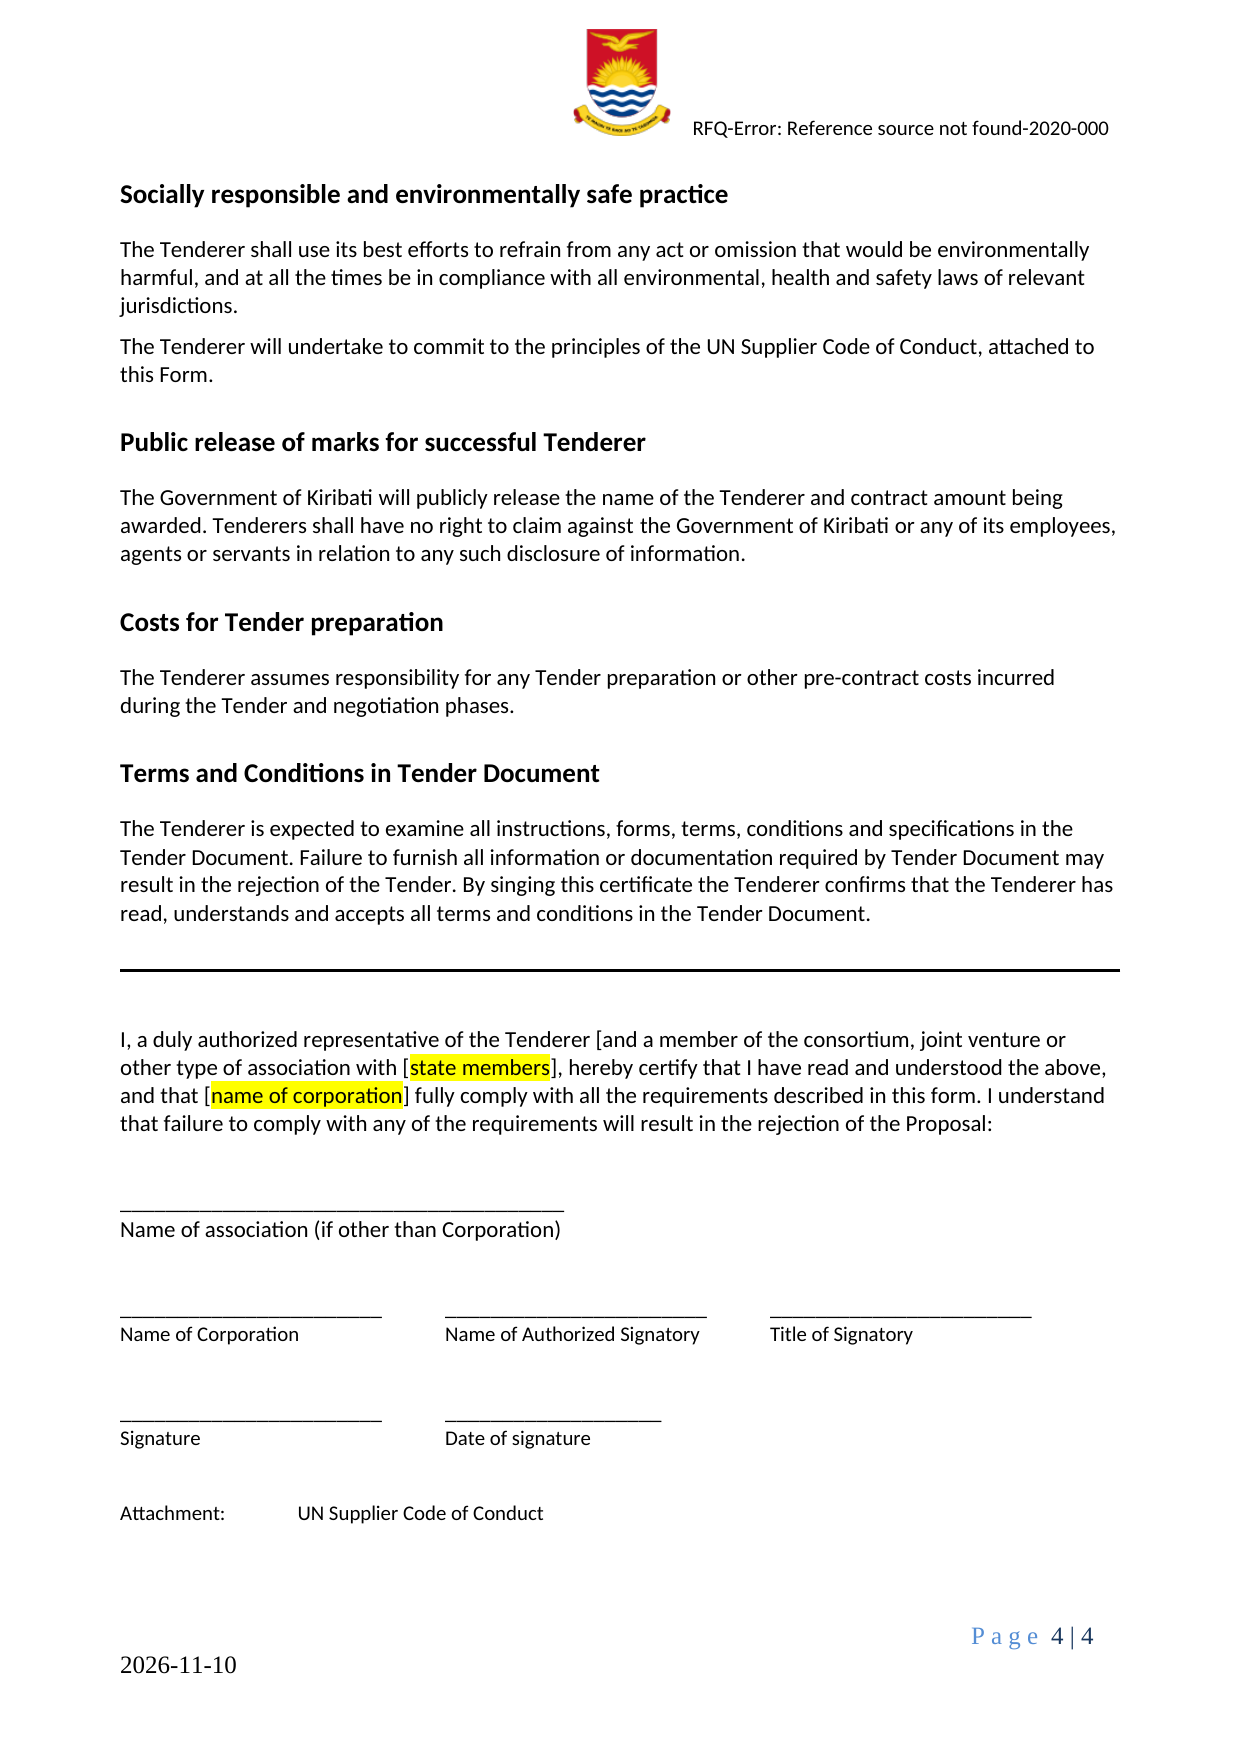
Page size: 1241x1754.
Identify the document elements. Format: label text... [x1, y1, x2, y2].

text _______________________________________ Name of association (if other than Corporation) [120, 1187, 1120, 1243]
subtitle Terms and Conditions in Tender Document [120, 757, 1120, 789]
subtitle Socially responsible and environmentally safe practice [120, 177, 1120, 210]
picture [573, 29, 671, 136]
subtitle Costs for Tender preparation [120, 605, 1120, 638]
text The Tenderer assumes responsibility for any Tender preparation or other pre-contract costs incurred during the Tender and negotiation phases. [120, 663, 1120, 719]
text _______________________ ___________________ Signature Date of signature [120, 1397, 1120, 1450]
text I, a duly authorized representative of the Tenderer [and a member of the consortium, joint venture or other type of association with [state members], hereby certify that I have read and understood the above, and that [name of corporation] fully comply with all the requirements described in this form. I understand that failure to comply with any of the requirements will result in the rejection of the Proposal: [120, 1025, 1120, 1137]
subtitle Public release of marks for successful Tenderer [120, 425, 1120, 458]
text The Tenderer will undertake to commit to the principles of the UN Supplier Code of Conduct, attached to this Form. [120, 332, 1120, 388]
text Attachment: UN Supplier Code of Conduct [120, 1500, 1120, 1526]
text The Government of Kiribati will publicly release the name of the Tenderer and contract amount being awarded. Tenderers shall have no right to claim against the Government of Kiribati or any of its employees, agents or servants in relation to any such disclosure of information. [120, 483, 1120, 567]
text _______________________ _______________________ _______________________ Name of Corporation Name of Authorized Signatory Title of Signatory [120, 1293, 1120, 1347]
text The Tenderer is expected to examine all instructions, forms, terms, conditions and specifications in the Tender Document. Failure to furnish all information or documentation required by Tender Document may result in the rejection of the Tender. By singing this certificate the Tenderer confirms that the Tenderer has read, understands and accepts all terms and conditions in the Tender Document. [120, 814, 1120, 927]
text The Tenderer shall use its best efforts to refrain from any act or omission that would be environmentally harmful, and at all the times be in compliance with all environmental, health and safety laws of relevant jurisdictions. [120, 235, 1120, 319]
